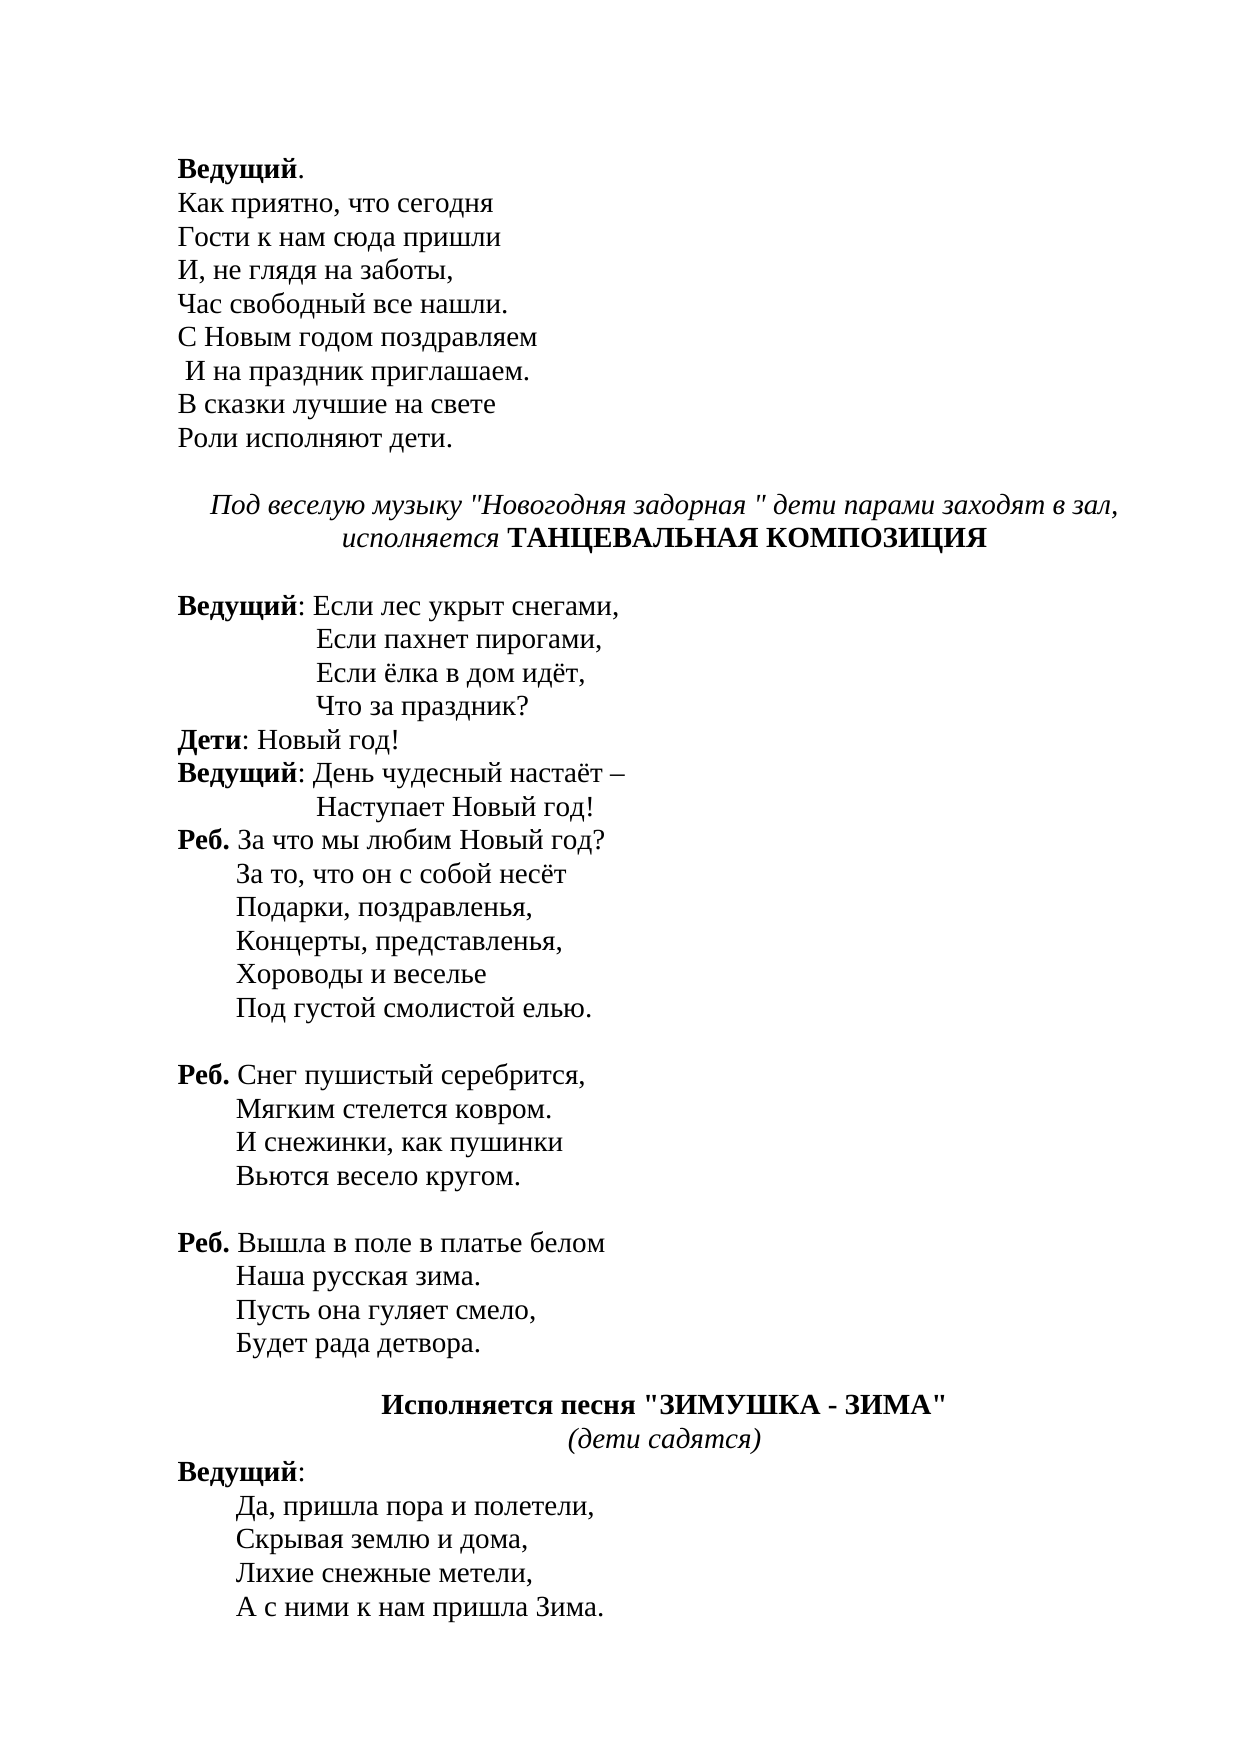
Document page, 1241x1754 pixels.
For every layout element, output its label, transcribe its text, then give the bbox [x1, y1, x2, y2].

text Реб. Снег пушистый серебрится, [177, 1057, 1152, 1091]
text исполняется ТАНЦЕВАЛЬНАЯ КОМПОЗИЦИЯ [177, 521, 1152, 554]
text Ведущий. [177, 152, 1152, 185]
text Роли исполняют дети. [177, 420, 1152, 453]
text Наша русская зима. [177, 1258, 1152, 1292]
text Будет рада детвора. [177, 1326, 1152, 1359]
text Исполняется песня "ЗИМУШКА - ЗИМА" [177, 1387, 1152, 1421]
text В сказки лучшие на свете [177, 386, 1152, 420]
text Как приятно, что сегодня [177, 185, 1152, 219]
text Пусть она гуляет смело, [177, 1292, 1152, 1326]
text Гости к нам сюда пришли [177, 219, 1152, 252]
text И, не глядя на заботы, [177, 252, 1152, 286]
text Час свободный все нашли. [177, 286, 1152, 319]
text Ведущий: Если лес укрыт снегами, Если пахнет пирогами, Если ёлка в дом идёт, Что за праздник? Дети: Новый год! Ведущий: День чудесный настаёт – Наступает Новый год! Реб. За что мы любим Новый год? За то, что он с собой несёт Подарки, поздравленья, Концерты, представленья, Хороводы и веселье Под густой смолистой елью. [177, 588, 1152, 1024]
text Вьются весело кругом. [177, 1158, 1152, 1191]
text Реб. Вышла в поле в платье белом [177, 1225, 1152, 1258]
text И на праздник приглашаем. [177, 353, 1152, 386]
text Ведущий: [177, 1454, 1152, 1488]
text Под веселую музыку "Новогодняя задорная " дети парами заходят в зал, [177, 487, 1152, 521]
text (дети садятся) [177, 1421, 1152, 1454]
text С Новым годом поздравляем [177, 319, 1152, 353]
text Мягким стелется ковром. [177, 1091, 1152, 1124]
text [177, 1488, 1152, 1622]
text И снежинки, как пушинки [177, 1124, 1152, 1158]
